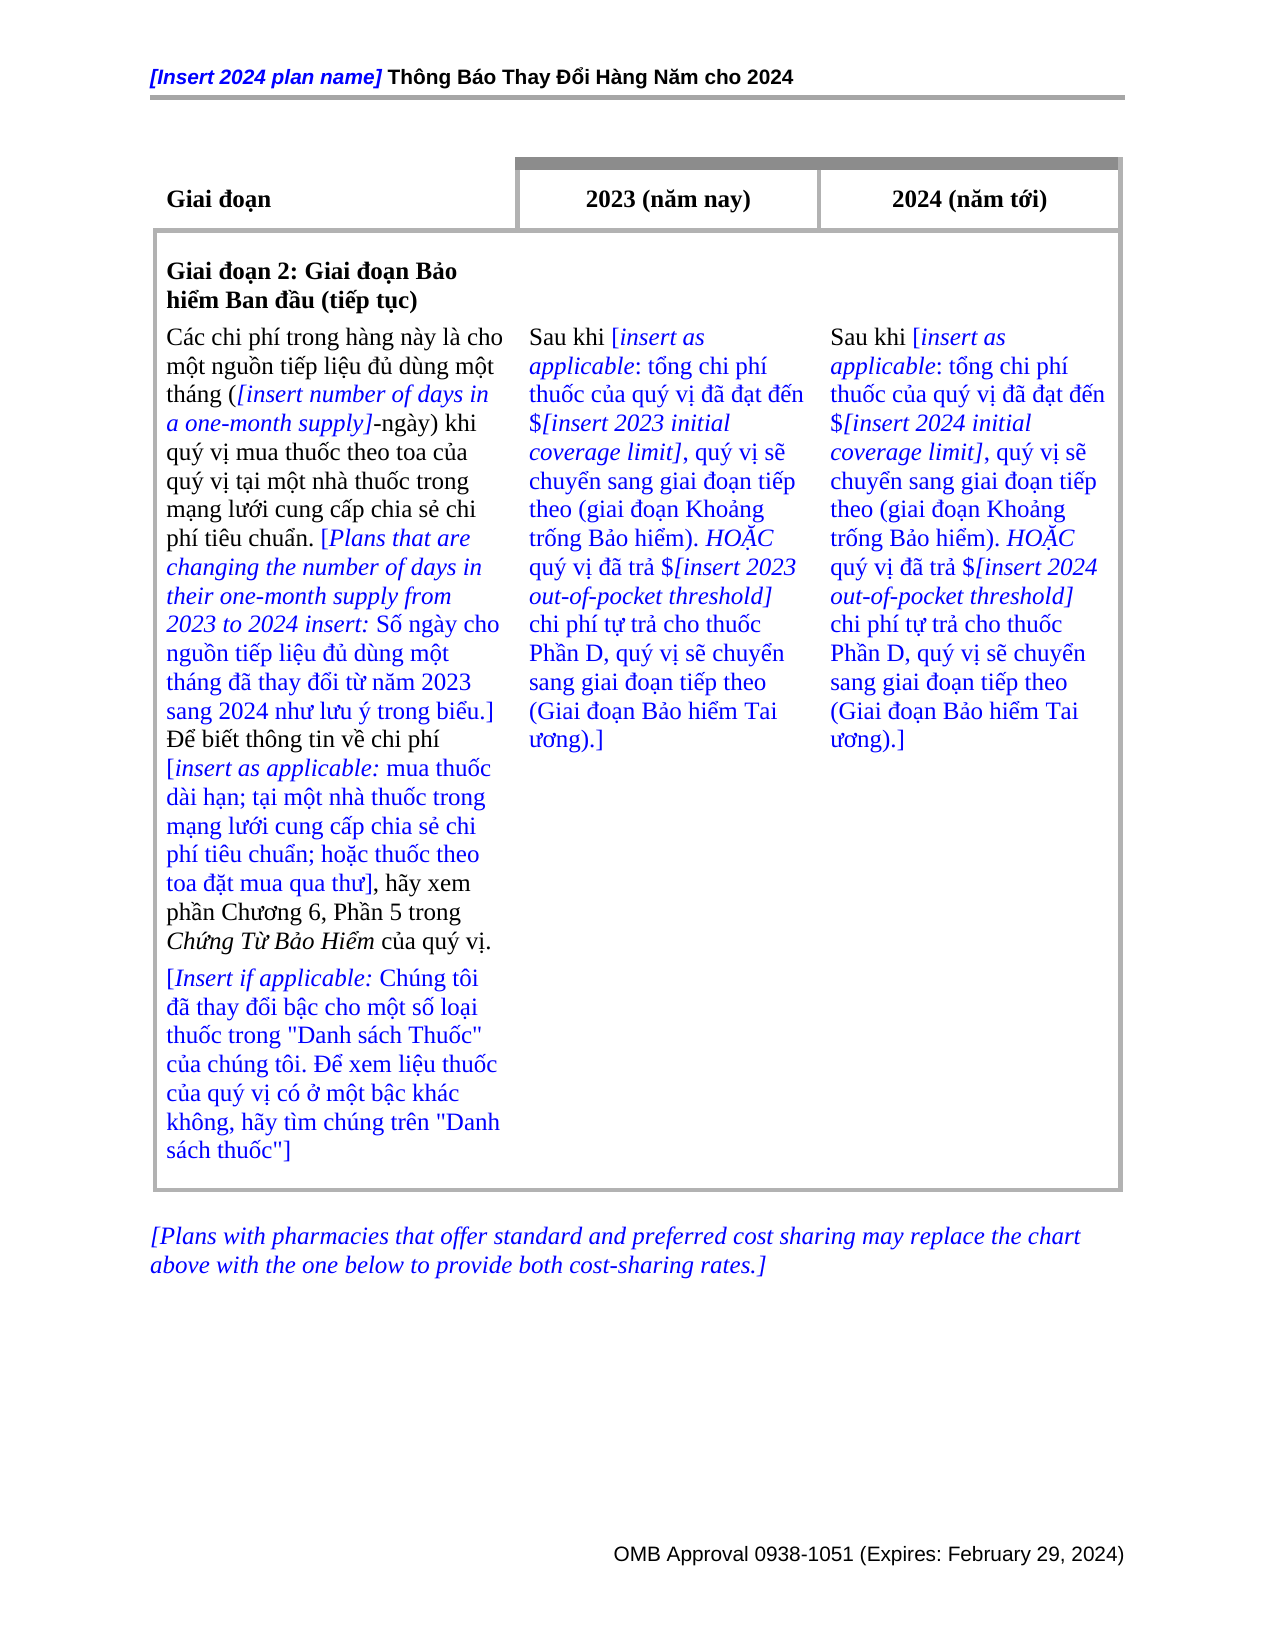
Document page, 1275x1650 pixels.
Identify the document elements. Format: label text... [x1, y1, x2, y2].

table_cell Giai đoạn 2: Giai đoạn Bảo hiểm Ban đầu (tiếp tục) Các chi phí trong hàng này là cho một nguồn tiếp liệu đủ dùng một tháng ([insert number of days in a one-month supply]-ngày) khi quý vị mua thuốc theo toa của quý vị tại một nhà thuốc trong mạng lưới cung cấp chia sẻ chi phí tiêu chuẩn. [Plans that are changing the number of days in their one-month supply from 2023 to 2024 insert: Số ngày cho nguồn tiếp liệu đủ dùng một tháng đã thay đổi từ năm 2023 sang 2024 như lưu ý trong biểu.] Để biết thông tin về chi phí [insert as applicable: mua thuốc dài hạn; tại một nhà thuốc trong mạng lưới cung cấp chia sẻ chi phí tiêu chuẩn; hoặc thuốc theo toa đặt mua qua thư], hãy xem phần Chương 6, Phần 5 trong Chứng Từ Bảo Hiểm của quý vị. [Insert if applicable: Chúng tôi đã thay đổi bậc cho một số loại thuốc trong "Danh sách Thuốc" của chúng tôi. Để xem liệu thuốc của quý vị có ở một bậc khác không, hãy tìm chúng trên "Danh sách thuốc"] [157, 233, 518, 1187]
table_header Giai đoạn [155, 157, 515, 228]
table_header 2023 (năm nay) [520, 170, 817, 228]
table_header 2024 (năm tới) [821, 170, 1118, 228]
table_cell Sau khi [insert as applicable: tổng chi phí thuốc của quý vị đã đạt đến $[insert 2024 initial coverage limit], quý vị sẽ chuyển sang giai đoạn tiếp theo (giai đoạn Khoảng trống Bảo hiểm). HOẶC quý vị đã trả $[insert 2024 out-of-pocket threshold] chi phí tự trả cho thuốc Phần D, quý vị sẽ chuyển sang giai đoạn tiếp theo (Giai đoạn Bảo hiểm Tai ương).] [819, 233, 1118, 1187]
text [Plans with pharmacies that offer standard and preferred cost sharing may replace the chart above with the one below to provide both cost-sharing rates.] [150, 1221, 1125, 1279]
table_cell Sau khi [insert as applicable: tổng chi phí thuốc của quý vị đã đạt đến $[insert 2023 initial coverage limit], quý vị sẽ chuyển sang giai đoạn tiếp theo (giai đoạn Khoảng trống Bảo hiểm). HOẶC quý vị đã trả $[insert 2023 out-of-pocket threshold] chi phí tự trả cho thuốc Phần D, quý vị sẽ chuyển sang giai đoạn tiếp theo (Giai đoạn Bảo hiểm Tai ương).] [518, 233, 819, 1187]
